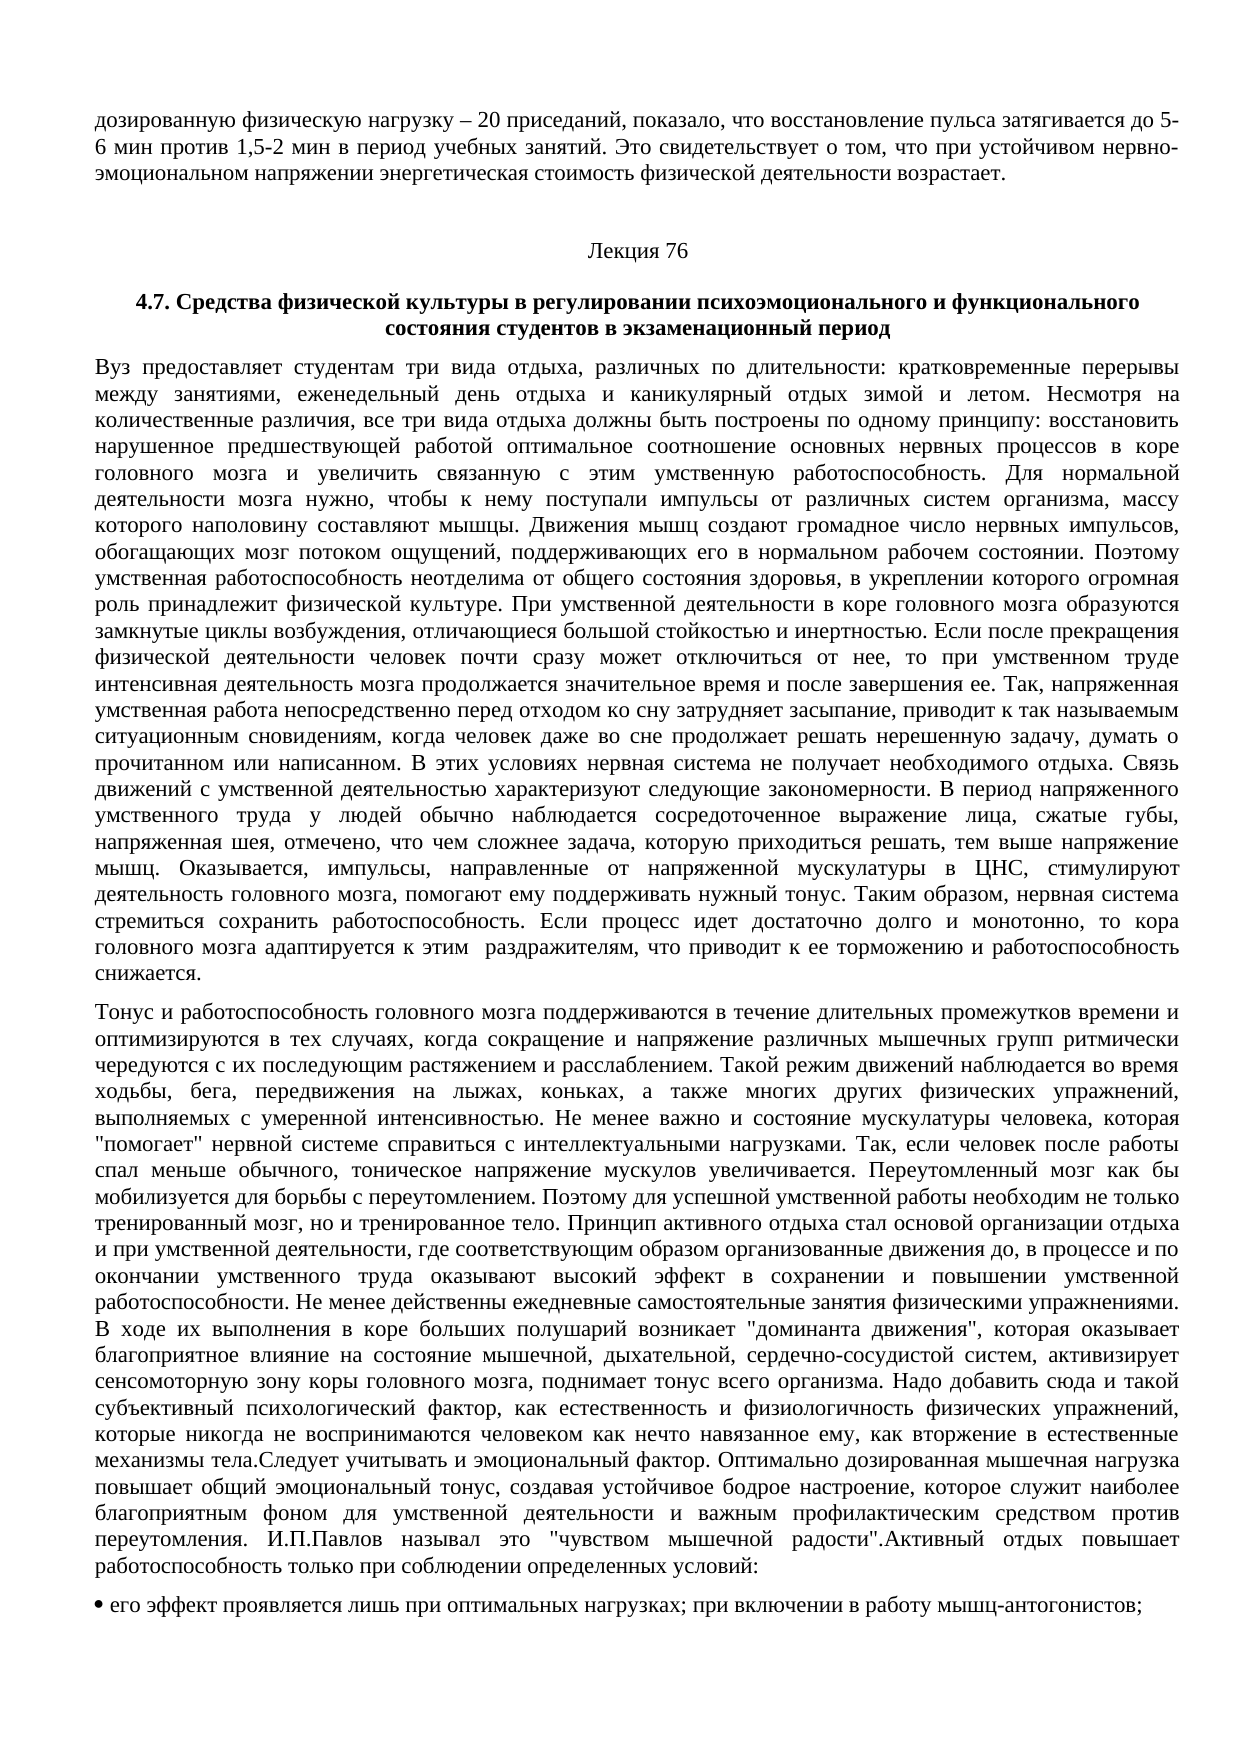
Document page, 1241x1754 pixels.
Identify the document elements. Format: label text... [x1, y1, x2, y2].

text Лекция 76 [94, 237, 1181, 263]
text 4.7. Средства физической культуры в регулировании психоэмоционального и функционального состояния студентов в экзаменационный период [94, 288, 1181, 341]
text · его эффект проявляется лишь при оптимальных нагрузках; при включении в работу мышц-антогонистов; [94, 1591, 1181, 1617]
text Вуз предоставляет студентам три вида отдыха, различных по длительности: кратковременные перерывы между занятиями, еженедельный день отдыха и каникулярный отдых зимой и летом. Несмотря на количественные различия, все три вида отдыха должны быть построены по одному принципу: восстановить нарушенное предшествующей работой оптимальное соотношение основных нервных процессов в коре головного мозга и увеличить связанную с этим умственную работоспособность. Для нормальной деятельности мозга нужно, чтобы к нему поступали импульсы от различных систем организма, массу которого наполовину составляют мышцы. Движения мышц создают громадное число нервных импульсов, обогащающих мозг потоком ощущений, поддерживающих его в нормальном рабочем состоянии. Поэтому умственная работоспособность неотделима от общего состояния здоровья, в укреплении которого огромная роль принадлежит физической культуре. При умственной деятельности в коре головного мозга образуются замкнутые циклы возбуждения, отличающиеся большой стойкостью и инертностью. Если после прекращения физической деятельности человек почти сразу может отключиться от нее, то при умственном труде интенсивная деятельность мозга продолжается значительное время и после завершения ее. Так, напряженная умственная работа непосредственно перед отходом ко сну затрудняет засыпание, приводит к так называемым ситуационным сновидениям, когда человек даже во сне продолжает решать нерешенную задачу, думать о прочитанном или написанном. В этих условиях нервная система не получает необходимого отдыха. Связь движений с умственной деятельностью характеризуют следующие закономерности. В период напряженного умственного труда у людей обычно наблюдается сосредоточенное выражение лица, сжатые губы, напряженная шея, отмечено, что чем сложнее задача, которую приходиться решать, тем выше напряжение мышц. Оказывается, импульсы, направленные от напряженной мускулатуры в ЦНС, стимулируют деятельность головного мозга, помогают ему поддерживать нужный тонус. Таким образом, нервная система стремиться сохранить работоспособность. Если процесс идет достаточно долго и монотонно, то кора головного мозга адаптируется к этим раздражителям, что приводит к ее торможению и работоспособность снижается. [94, 353, 1181, 986]
text Тонус и работоспособность головного мозга поддерживаются в течение длительных промежутков времени и оптимизируются в тех случаях, когда сокращение и напряжение различных мышечных групп ритмически чередуются с их последующим растяжением и расслаблением. Такой режим движений наблюдается во время ходьбы, бега, передвижения на лыжах, коньках, а также многих других физических упражнений, выполняемых с умеренной интенсивностью. Не менее важно и состояние мускулатуры человека, которая "помогает" нервной системе справиться с интеллектуальными нагрузками. Так, если человек после работы спал меньше обычного, тоническое напряжение мускулов увеличивается. Переутомленный мозг как бы мобилизуется для борьбы с переутомлением. Поэтому для успешной умственной работы необходим не только тренированный мозг, но и тренированное тело. Принцип активного отдыха стал основой организации отдыха и при умственной деятельности, где соответствующим образом организованные движения до, в процессе и по окончании умственного труда оказывают высокий эффект в сохранении и повышении умственной работоспособности. Не менее действенны ежедневные самостоятельные занятия физическими упражнениями. В ходе их выполнения в коре больших полушарий возникает "доминанта движения", которая оказывает благоприятное влияние на состояние мышечной, дыхательной, сердечно-сосудистой систем, активизирует сенсомоторную зону коры головного мозга, поднимает тонус всего организма. Надо добавить сюда и такой субъективный психологический фактор, как естественность и физиологичность физических упражнений, которые никогда не воспринимаются человеком как нечто навязанное ему, как вторжение в естественные механизмы тела.Следует учитывать и эмоциональный фактор. Оптимально дозированная мышечная нагрузка повышает общий эмоциональный тонус, создавая устойчивое бодрое настроение, которое служит наиболее благоприятным фоном для умственной деятельности и важным профилактическим средством против переутомления. И.П.Павлов называл это "чувством мышечной радости".Активный отдых повышает работоспособность только при соблюдении определенных условий: [94, 998, 1181, 1578]
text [94, 106, 1181, 185]
